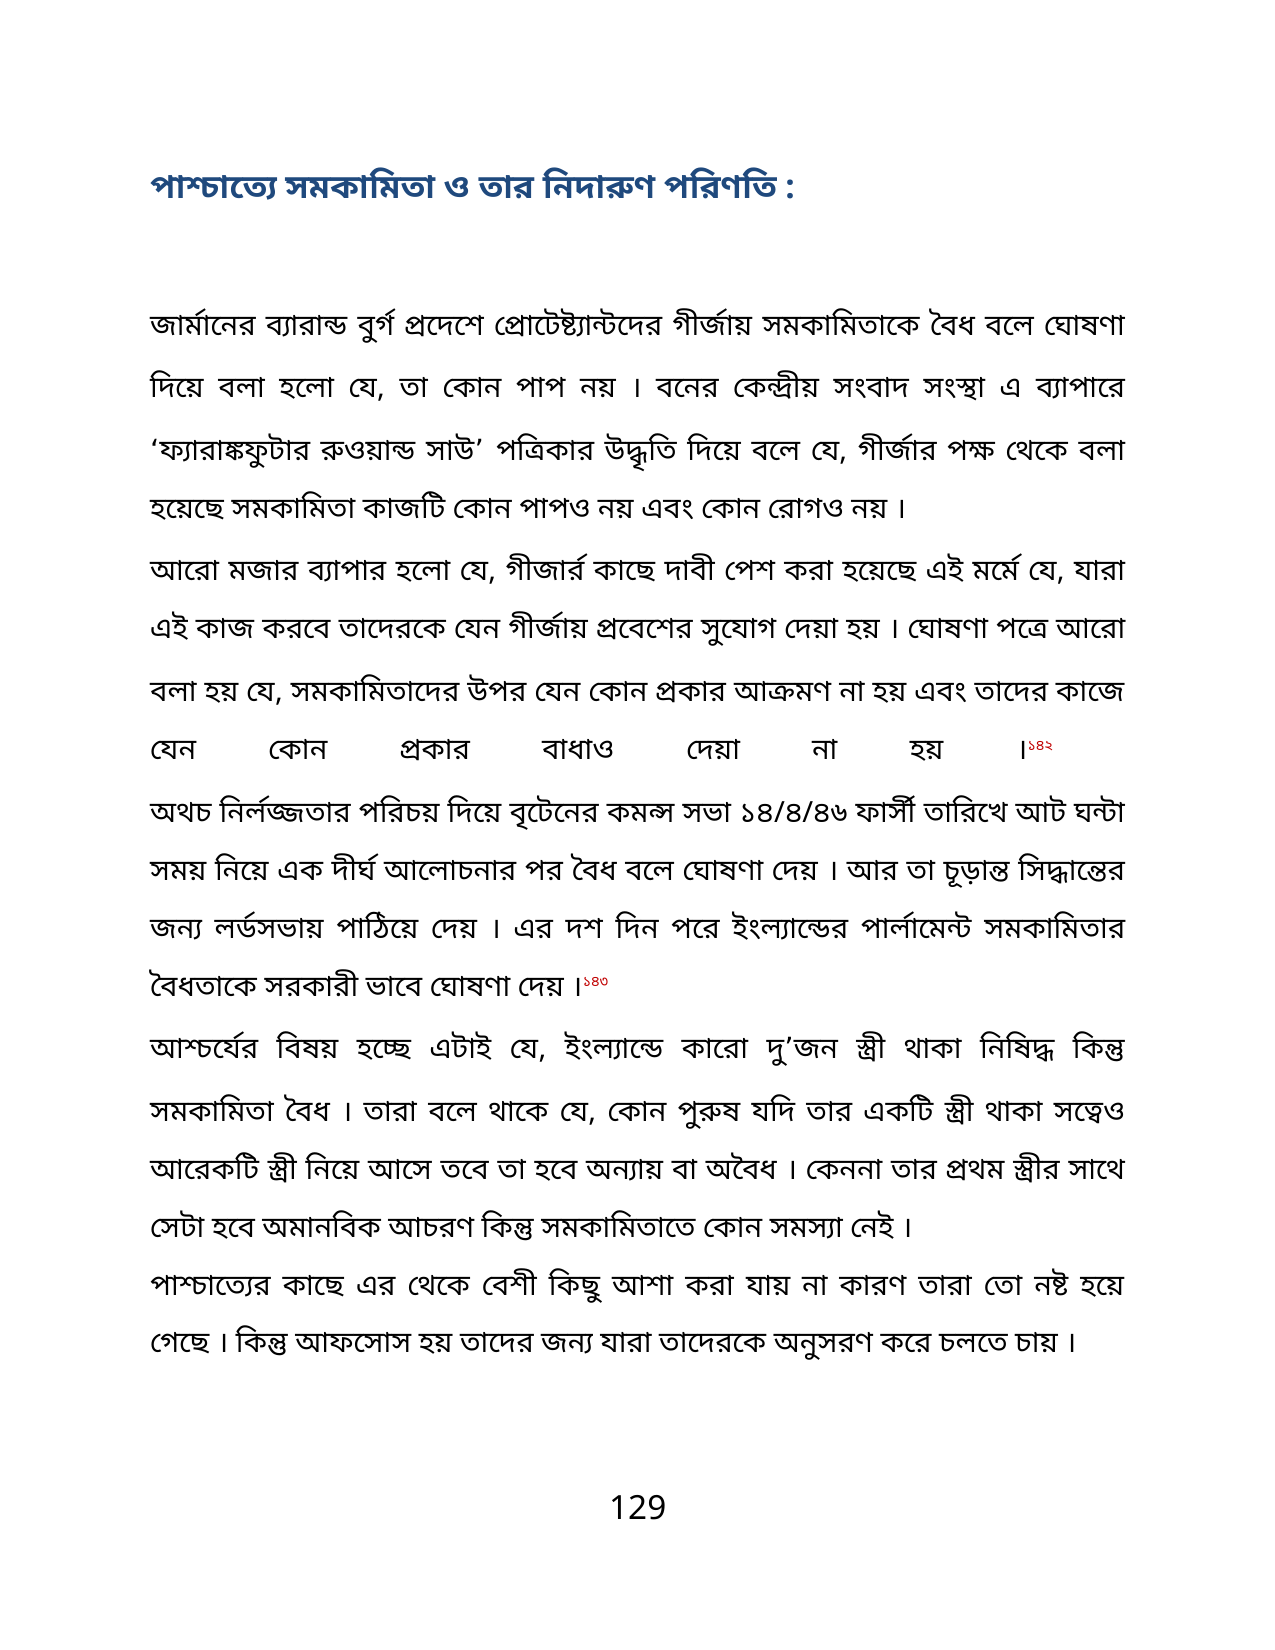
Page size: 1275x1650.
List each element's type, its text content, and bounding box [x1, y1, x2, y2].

text আরো মজার ব্যাপার হলো যে, গীজার্র কাছে দাবী পেশ করা হয়েছে এই মর্মে যে, যারা এই কাজ করবে তাদেরকে যেন গীর্জায় প্রবেশের সুযোগ দেয়া হয় । ঘোষণা পত্রে আরো বলা হয় যে, সমকামিতাদের উপর যেন কোন প্রকার আক্রমণ না হয় এবং তাদের কাজে যেন কোন প্রকার বাধাও দেয়া না হয় ।১৪২ অথচ নির্লজ্জতার পরিচয় দিয়ে বৃটেনের কমন্স সভা ১৪/৪/৪৬ ফার্সী তারিখে আট ঘন্টা সময় নিয়ে এক দীর্ঘ আলোচনার পর বৈধ বলে ঘোষণা দেয় । আর তা চূড়ান্ত সিদ্ধান্তের জন্য লর্ডসভায় পাঠিয়ে দেয় । এর দশ দিন পরে ইংল্যান্ডের পার্লামেন্ট সমকামিতার বৈধতাকে সরকারী ভাবে ঘোষণা দেয় ।১৪৩ [150, 550, 1125, 1008]
text পাশ্চাত্যের কাছে এর থেকে বেশী কিছু আশা করা যায় না কারণ তারা তো নষ্ট হয়ে গেছে । কিন্তু আফসোস হয় তাদের জন্য যারা তাদেরকে অনুসরণ করে চলতে চায় । [150, 1268, 1125, 1365]
text জার্মানের ব্যারান্ড বুর্গ প্রদেশে প্রোটেষ্ট্যান্টদের গীর্জায় সমকামিতাকে বৈধ বলে ঘোষণা দিয়ে বলা হলো যে, তা কোন পাপ নয় । বনের কেন্দ্রীয় সংবাদ সংস্থা এ ব্যাপারে ‘ফ্যারাঙ্কফুটার রুওয়ান্ড সাউ’ পত্রিকার উদ্ধৃতি দিয়ে বলে যে, গীর্জার পক্ষ থেকে বলা হয়েছে সমকামিতা কাজটি কোন পাপও নয় এবং কোন রোগও নয় । [150, 308, 1125, 530]
subtitle পাশ্চাত্যে সমকামিতা ও তার নিদারুণ পরিণতি : [150, 162, 1125, 212]
text আশ্চর্যের বিষয় হচ্ছে এটাই যে, ইংল্যান্ডে কারো দু’জন স্ত্রী থাকা নিষিদ্ধ কিন্তু সমকামিতা বৈধ । তারা বলে থাকে যে, কোন পুরুষ যদি তার একটি স্ত্রী থাকা সত্বেও আরেকটি স্ত্রী নিয়ে আসে তবে তা হবে অন্যায় বা অবৈধ । কেননা তার প্রথম স্ত্রীর সাথে সেটা হবে অমানবিক আচরণ কিন্তু সমকামিতাতে কোন সমস্যা নেই । [150, 1027, 1125, 1249]
